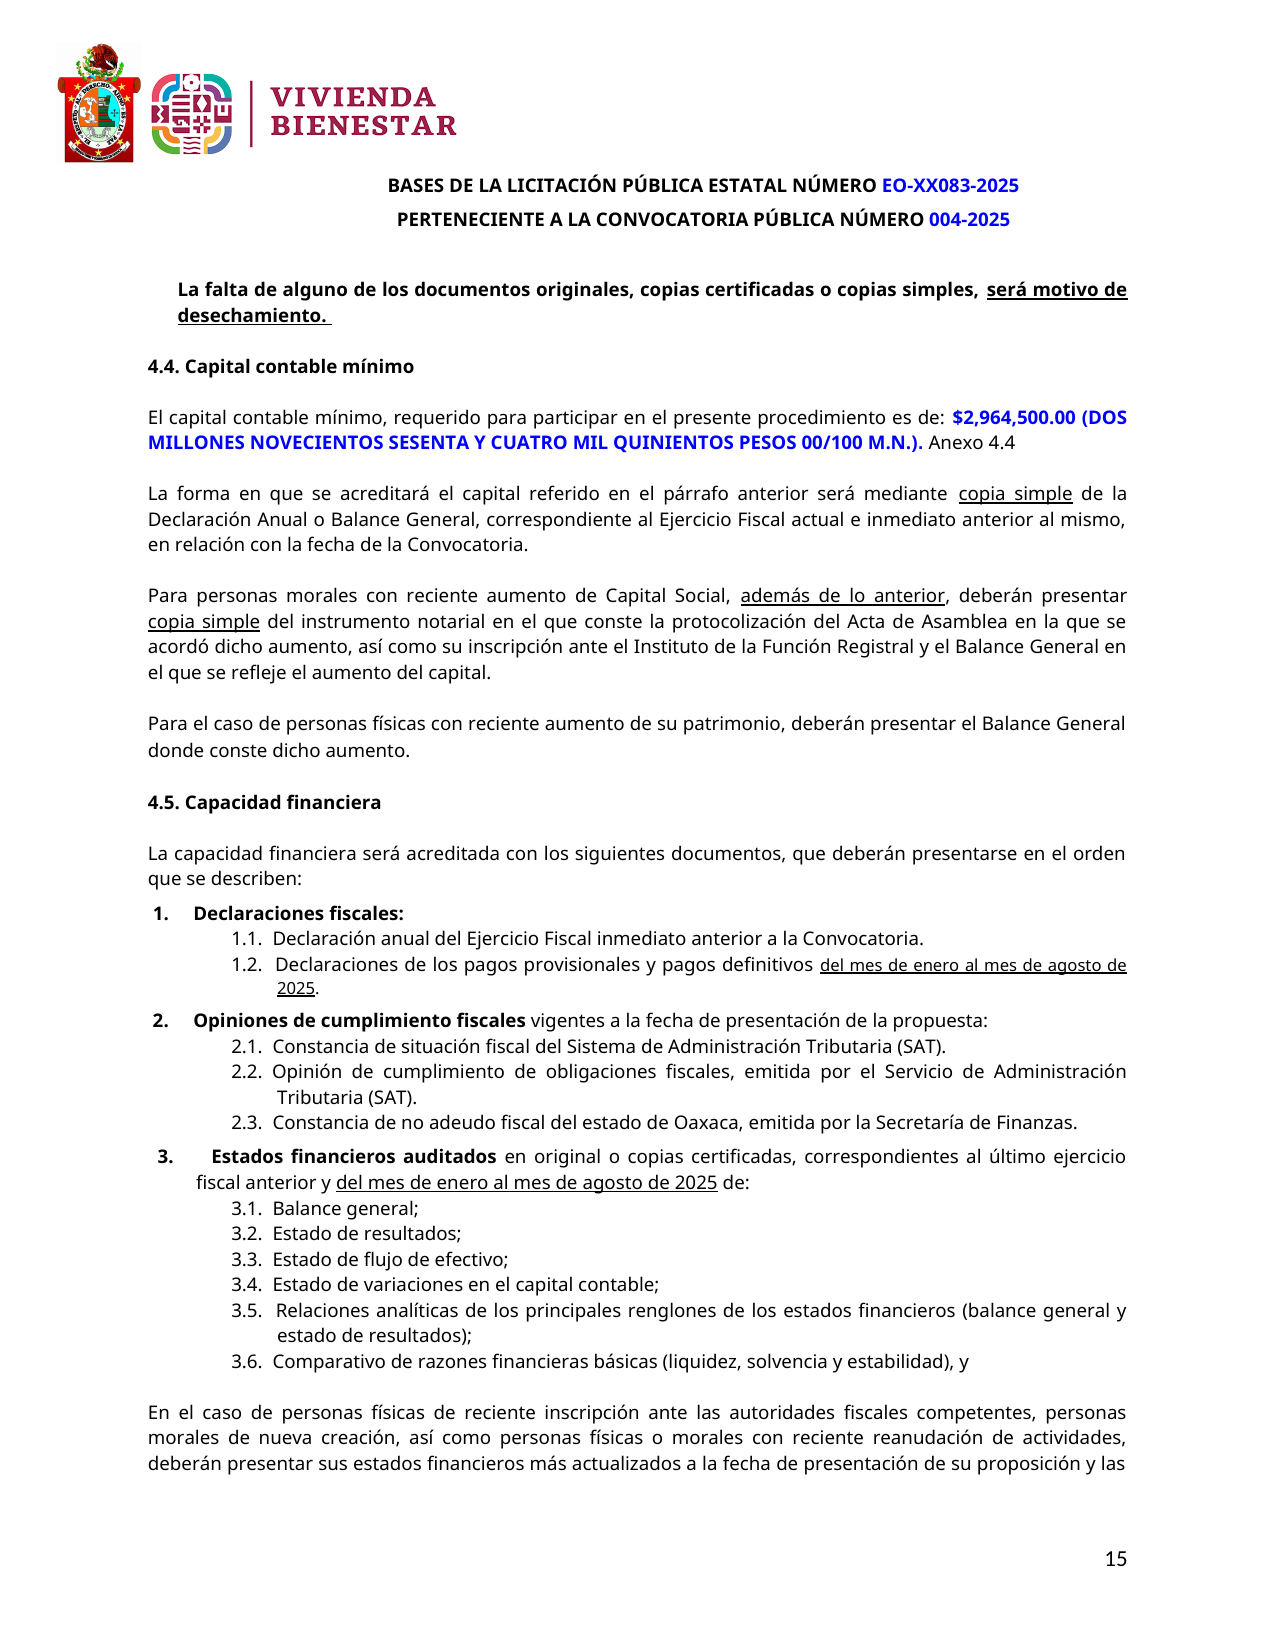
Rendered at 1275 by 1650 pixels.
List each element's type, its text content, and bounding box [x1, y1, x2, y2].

text La forma en que se acreditará el capital referido en el párrafo anterior será mediante copia simple de la Declaración Anual o Balance General, correspondiente al Ejercicio Fiscal actual e inmediato anterior al mismo, en relación con la fecha de la Convocatoria. [148, 481, 1127, 557]
text 3.6. Comparativo de razones financieras básicas (liquidez, solvencia y estabilidad), y [231, 1348, 1127, 1373]
text Para personas morales con reciente aumento de Capital Social, además de lo anterior, deberán presentar copia simple del instrumento notarial en el que conste la protocolización del Acta de Asamblea en la que se acordó dicho aumento, así como su inscripción ante el Instituto de la Función Registral y el Balance General en el que se refleje el aumento del capital. [148, 583, 1127, 685]
text 2.1. Constancia de situación fiscal del Sistema de Administración Tributaria (SAT). [231, 1033, 1127, 1059]
text 3. Estados financieros auditados en original o copias certificadas, correspondientes al último ejercicio fiscal anterior y del mes de enero al mes de agosto de 2025 de: [150, 1144, 1127, 1195]
text 2.3. Constancia de no adeudo fiscal del estado de Oaxaca, emitida por la Secretaría de Finanzas. [231, 1110, 1127, 1135]
text 3.3. Estado de flujo de efectivo; [231, 1246, 1127, 1271]
text 3.2. Estado de resultados; [231, 1220, 1127, 1246]
text 3.5. Relaciones analíticas de los principales renglones de los estados financieros (balance general y estado de resultados); [231, 1297, 1127, 1348]
text El capital contable mínimo, requerido para participar en el presente procedimiento es de: $2,964,500.00 (DOS MILLONES NOVECIENTOS SESENTA Y CUATRO MIL QUINIENTOS PESOS 00/100 M.N.). Anexo 4.4 [148, 404, 1127, 455]
text 1.1. Declaración anual del Ejercicio Fiscal inmediato anterior a la Convocatoria. [231, 925, 1127, 951]
text Para el caso de personas físicas con reciente aumento de su patrimonio, deberán presentar el Balance General donde conste dicho aumento. [148, 710, 1127, 763]
text La capacidad financiera será acreditada con los siguientes documentos, que deberán presentarse en el orden que se describen: [148, 840, 1127, 891]
text 4.4. Capital contable mínimo [148, 353, 1127, 379]
text 2.2. Opinión de cumplimiento de obligaciones fiscales, emitida por el Servicio de Administración Tributaria (SAT). [231, 1059, 1127, 1110]
text La falta de alguno de los documentos originales, copias certificadas o copias simples, será motivo de desechamiento. [177, 277, 1127, 328]
text 2. Opiniones de cumplimiento fiscales vigentes a la fecha de presentación de la propuesta: [148, 1008, 1127, 1033]
text 4.5. Capacidad financiera [148, 789, 1127, 815]
text 3.1. Balance general; [231, 1195, 1127, 1220]
picture [147, 66, 473, 163]
text 1. Declaraciones fiscales: [148, 900, 1127, 925]
text 1.2. Declaraciones de los pagos provisionales y pagos definitivos del mes de enero al mes de agosto de 2025. [231, 951, 1127, 999]
picture [55, 42, 143, 165]
text 3.4. Estado de variaciones en el capital contable; [231, 1271, 1127, 1297]
